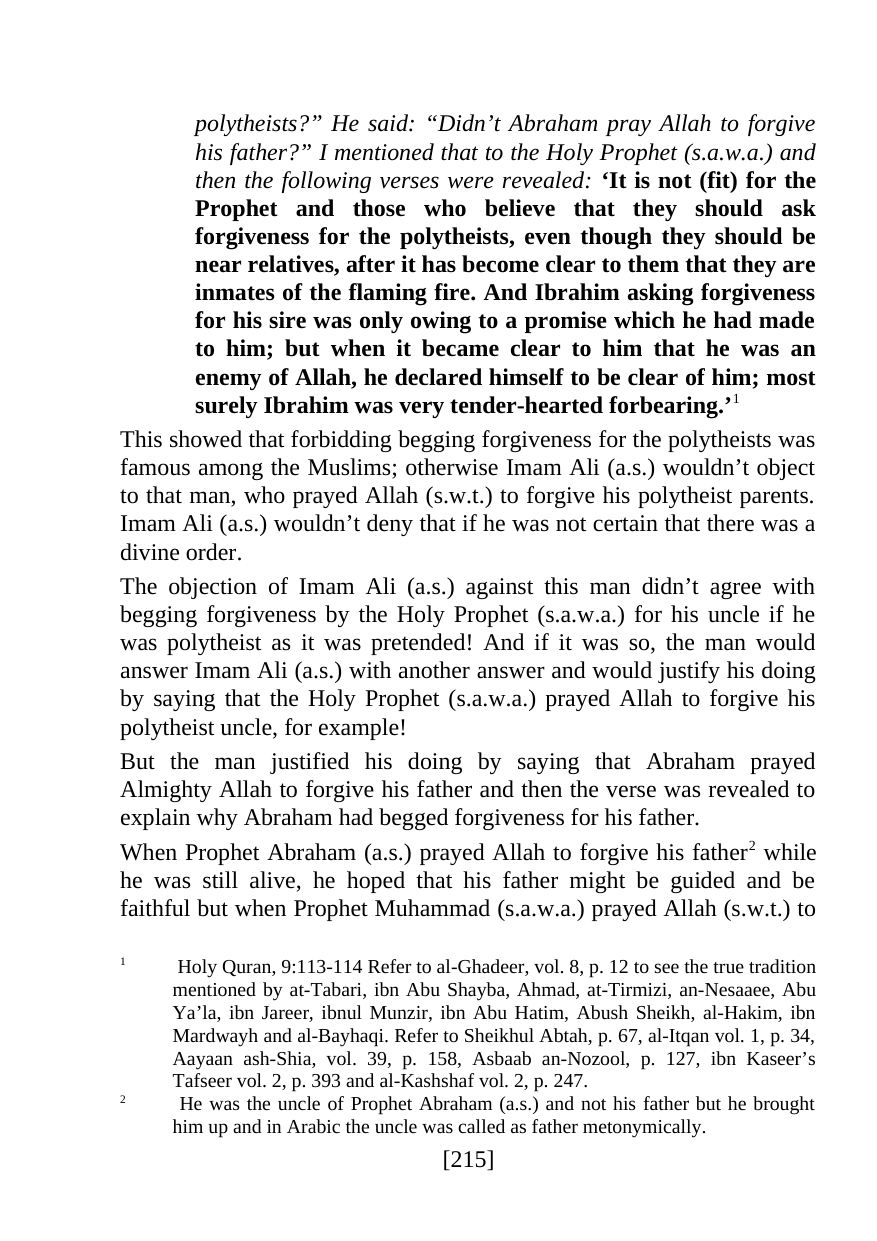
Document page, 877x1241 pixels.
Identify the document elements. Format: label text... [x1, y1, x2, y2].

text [120, 109, 817, 419]
text But the man justified his doing by saying that Abraham prayed Almighty Allah to forgive his father and then the verse was revealed to explain why Abraham had begged forgiveness for his father. [120, 747, 817, 831]
text This showed that forbidding begging forgiveness for the polytheists was famous among the Muslims; otherwise Imam Ali (a.s.) wouldn’t object to that man, who prayed Allah (s.w.t.) to forgive his polytheist parents. Imam Ali (a.s.) wouldn’t deny that if he was not certain that there was a divine order. [120, 425, 817, 566]
text The objection of Imam Ali (a.s.) against this man didn’t agree with begging forgiveness by the Holy Prophet (s.a.w.a.) for his uncle if he was polytheist as it was pretended! And if it was so, the man would answer Imam Ali (a.s.) with another answer and would justify his doing by saying that the Holy Prophet (s.a.w.a.) prayed Allah to forgive his polytheist uncle, for example! [120, 572, 817, 741]
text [120, 837, 817, 922]
